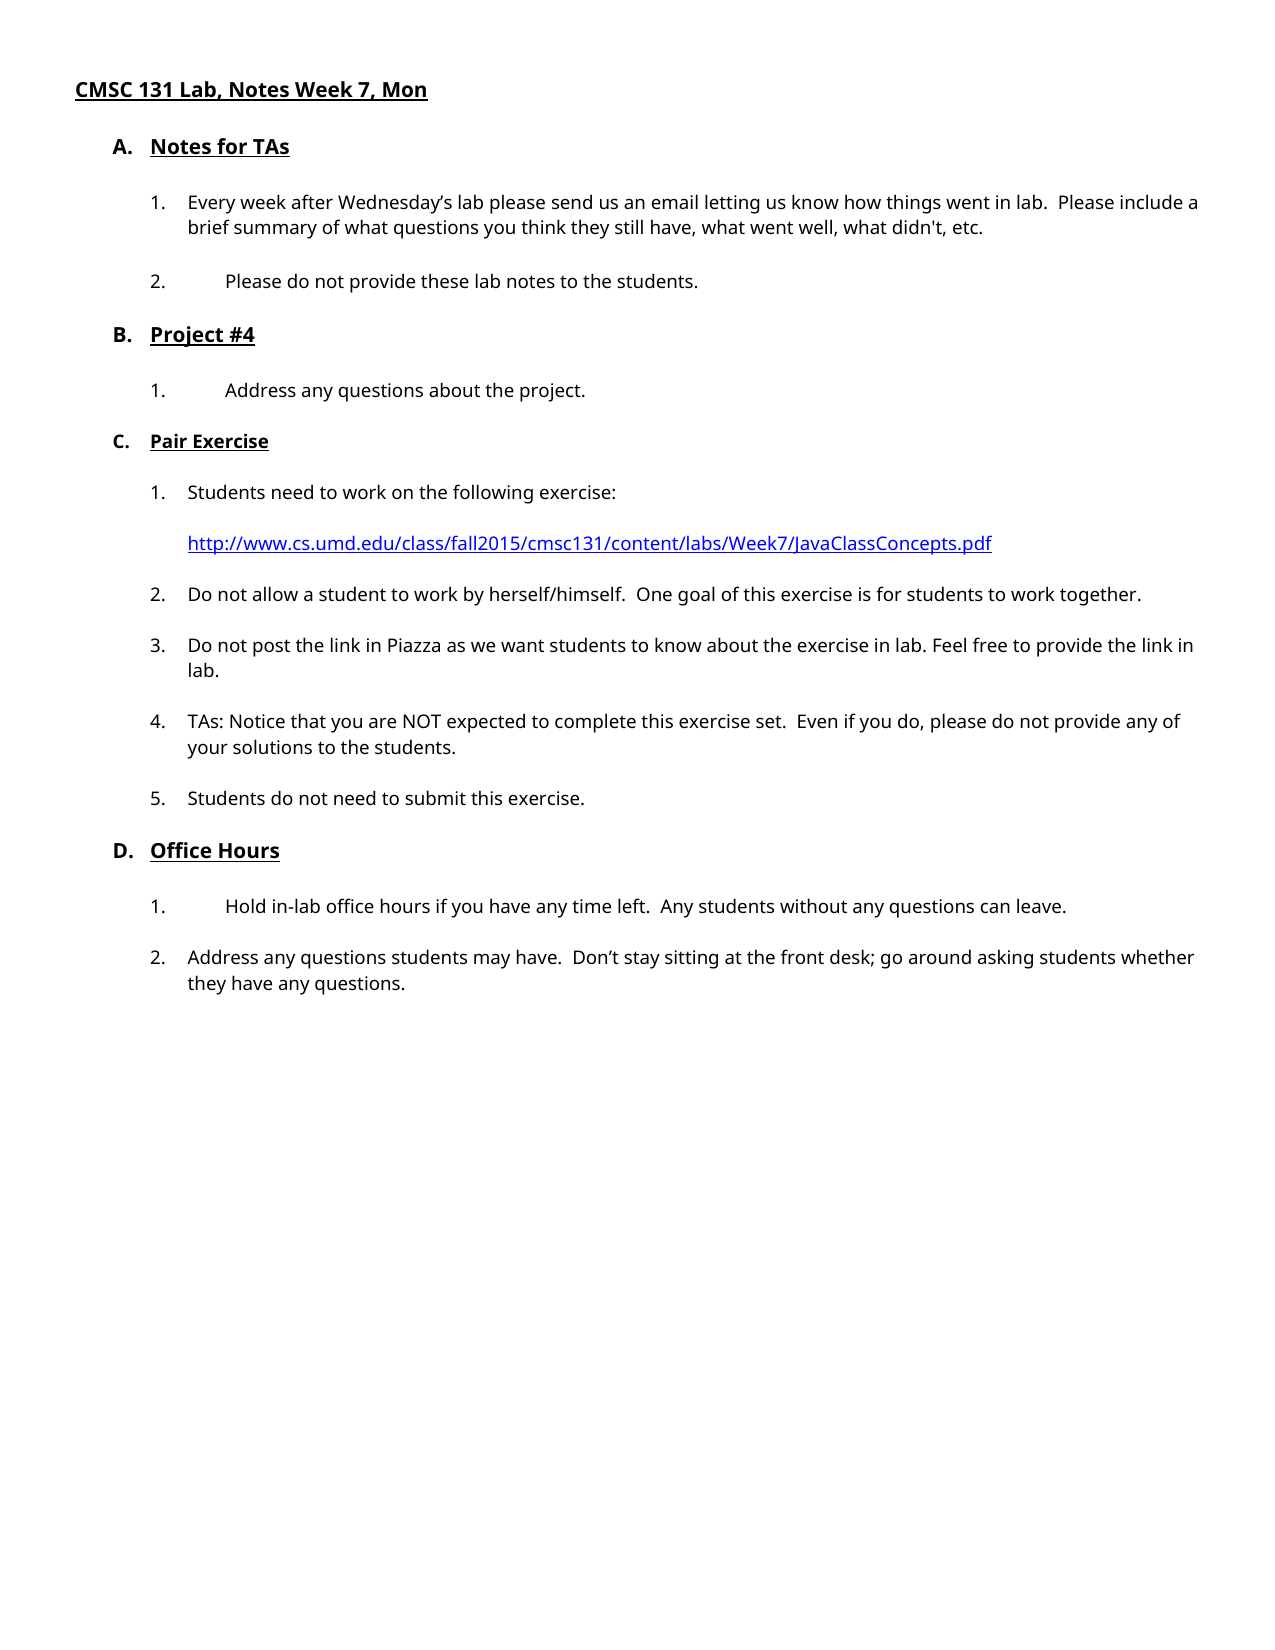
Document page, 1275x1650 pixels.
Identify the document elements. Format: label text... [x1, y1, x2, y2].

list Please do not provide these lab notes to the students. [150, 269, 1200, 294]
list TAs: Notice that you are NOT expected to complete this exercise set. Even if you do, please do not provide any of your solutions to the students. [150, 709, 1200, 760]
list Hold in-lab office hours if you have any time left. Any students without any questions can leave. [150, 894, 1200, 919]
text http://www.cs.umd.edu/class/fall2015/cmsc131/content/labs/Week7/JavaClassConcepts.pdf [112, 530, 1200, 556]
subtitle Notes for TAs [112, 132, 1200, 160]
subtitle CMSC 131 Lab, Notes Week 7, Mon [75, 75, 1200, 103]
list Every week after Wednesday’s lab please send us an email letting us know how things went in lab. Please include a brief summary of what questions you think they still have, what went well, what didn't, etc. [150, 189, 1200, 240]
subtitle Pair Exercise [112, 428, 1200, 454]
subtitle Project #4 [112, 320, 1200, 348]
list Do not post the link in Piazza as we want students to know about the exercise in lab. Feel free to provide the link in lab. [150, 632, 1200, 683]
list Do not allow a student to work by herself/himself. One goal of this exercise is for students to work together. [150, 581, 1200, 607]
subtitle Office Hours [112, 836, 1200, 865]
list Address any questions students may have. Don’t stay sitting at the front desk; go around asking students whether they have any questions. [150, 945, 1200, 996]
list Students need to work on the following exercise: [150, 479, 1200, 505]
list Address any questions about the project. [150, 377, 1200, 403]
list Students do not need to submit this exercise. [150, 785, 1200, 811]
